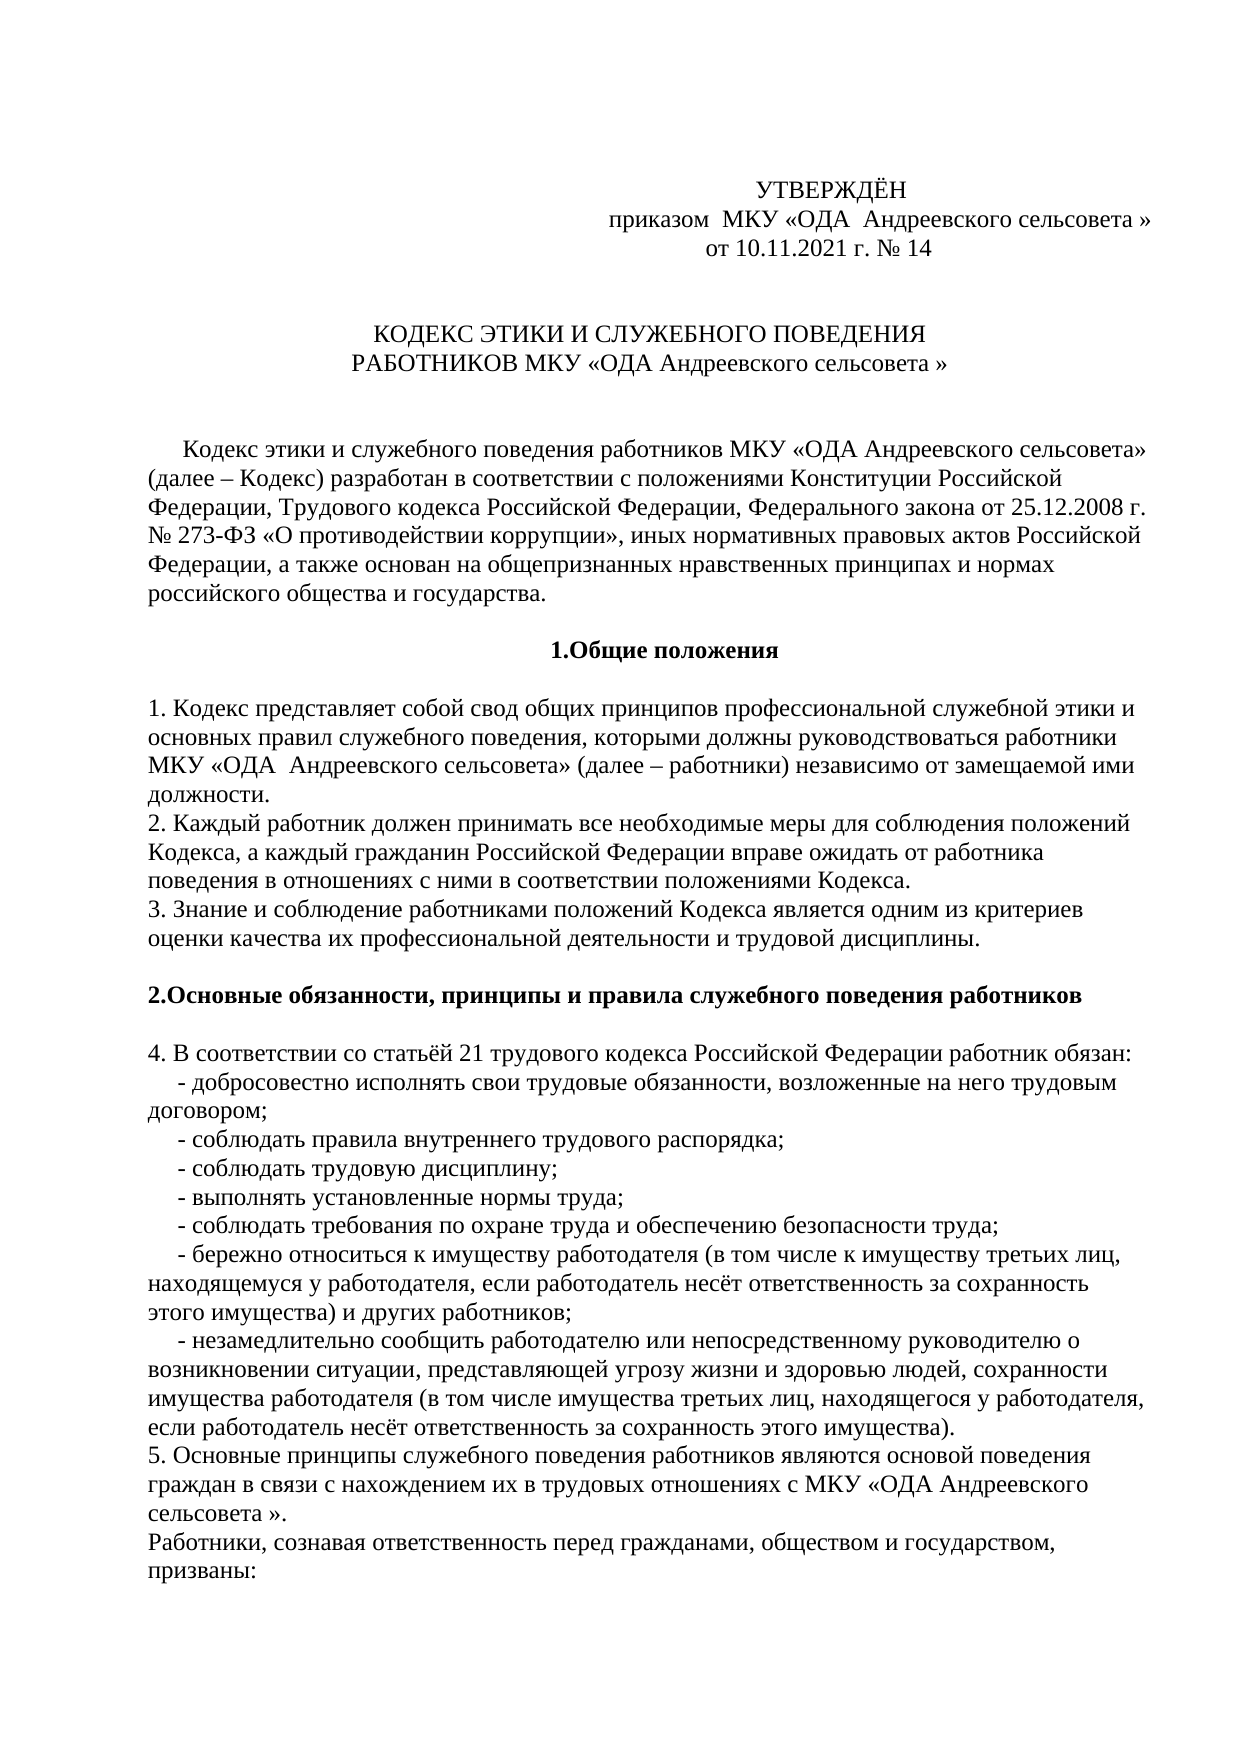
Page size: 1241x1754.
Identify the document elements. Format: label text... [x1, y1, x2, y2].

text РАБОТНИКОВ МКУ «ОДА Андреевского сельсовета » [148, 348, 1152, 377]
text 4. В соответствии со статьёй 21 трудового кодекса Российской Федерации работник обязан: [148, 1038, 1152, 1067]
text - незамедлительно сообщить работодателю или непосредственному руководителю о возникновении ситуации, представляющей угрозу жизни и здоровью людей, сохранности имущества работодателя (в том числе имущества третьих лиц, находящегося у работодателя, если работодатель несёт ответственность за сохранность этого имущества). [148, 1326, 1152, 1441]
text Работники, сознавая ответственность перед гражданами, обществом и государством, призваны: [148, 1527, 1152, 1584]
text приказом МКУ «ОДА Андреевского сельсовета » [148, 204, 1152, 233]
text КОДЕКС ЭТИКИ И СЛУЖЕБНОГО ПОВЕДЕНИЯ [148, 319, 1152, 348]
text 1. Кодекс представляет собой свод общих принципов профессиональной служебной этики и основных правил служебного поведения, которыми должны руководствоваться работники МКУ «ОДА Андреевского сельсовета» (далее – работники) независимо от замещаемой ими должности. [148, 693, 1152, 808]
text 2. Каждый работник должен принимать все необходимые меры для соблюдения положений Кодекса, а каждый гражданин Российской Федерации вправе ожидать от работника поведения в отношениях с ними в соответствии положениями Кодекса. [148, 808, 1152, 894]
text 3. Знание и соблюдение работниками положений Кодекса является одним из критериев оценки качества их профессиональной деятельности и трудовой дисциплины. [148, 894, 1152, 952]
text 5. Основные принципы служебного поведения работников являются основой поведения граждан в связи с нахождением их в трудовых отношениях с МКУ «ОДА Андреевского сельсовета ». [148, 1441, 1152, 1527]
text от 10.11.2021 г. № 14 [148, 233, 1152, 262]
text 2.Основные обязанности, принципы и правила служебного поведения работников [148, 981, 1152, 1009]
text - соблюдать правила внутреннего трудового распорядка; [148, 1124, 1152, 1153]
text УТВЕРЖДЁН [148, 176, 1152, 204]
text - соблюдать трудовую дисциплину; [148, 1153, 1152, 1182]
text Кодекс этики и служебного поведения работников МКУ «ОДА Андреевского сельсовета» [148, 434, 1152, 463]
text - выполнять установленные нормы труда; [148, 1182, 1152, 1211]
text - добросовестно исполнять свои трудовые обязанности, возложенные на него трудовым договором; [148, 1067, 1152, 1124]
text - соблюдать требования по охране труда и обеспечению безопасности труда; [148, 1211, 1152, 1239]
text - бережно относиться к имуществу работодателя (в том числе к имуществу третьих лиц, находящемуся у работодателя, если работодатель несёт ответственность за сохранность этого имущества) и других работников; [148, 1239, 1152, 1326]
text (далее – Кодекс) разработан в соответствии с положениями Конституции Российской Федерации, Трудового кодекса Российской Федерации, Федерального закона от 25.12.2008 г. № 273-ФЗ «О противодействии коррупции», иных нормативных правовых актов Российской Федерации, а также основан на общепризнанных нравственных принципах и нормах российского общества и государства. [148, 463, 1152, 607]
text 1.Общие положения [177, 636, 1152, 664]
